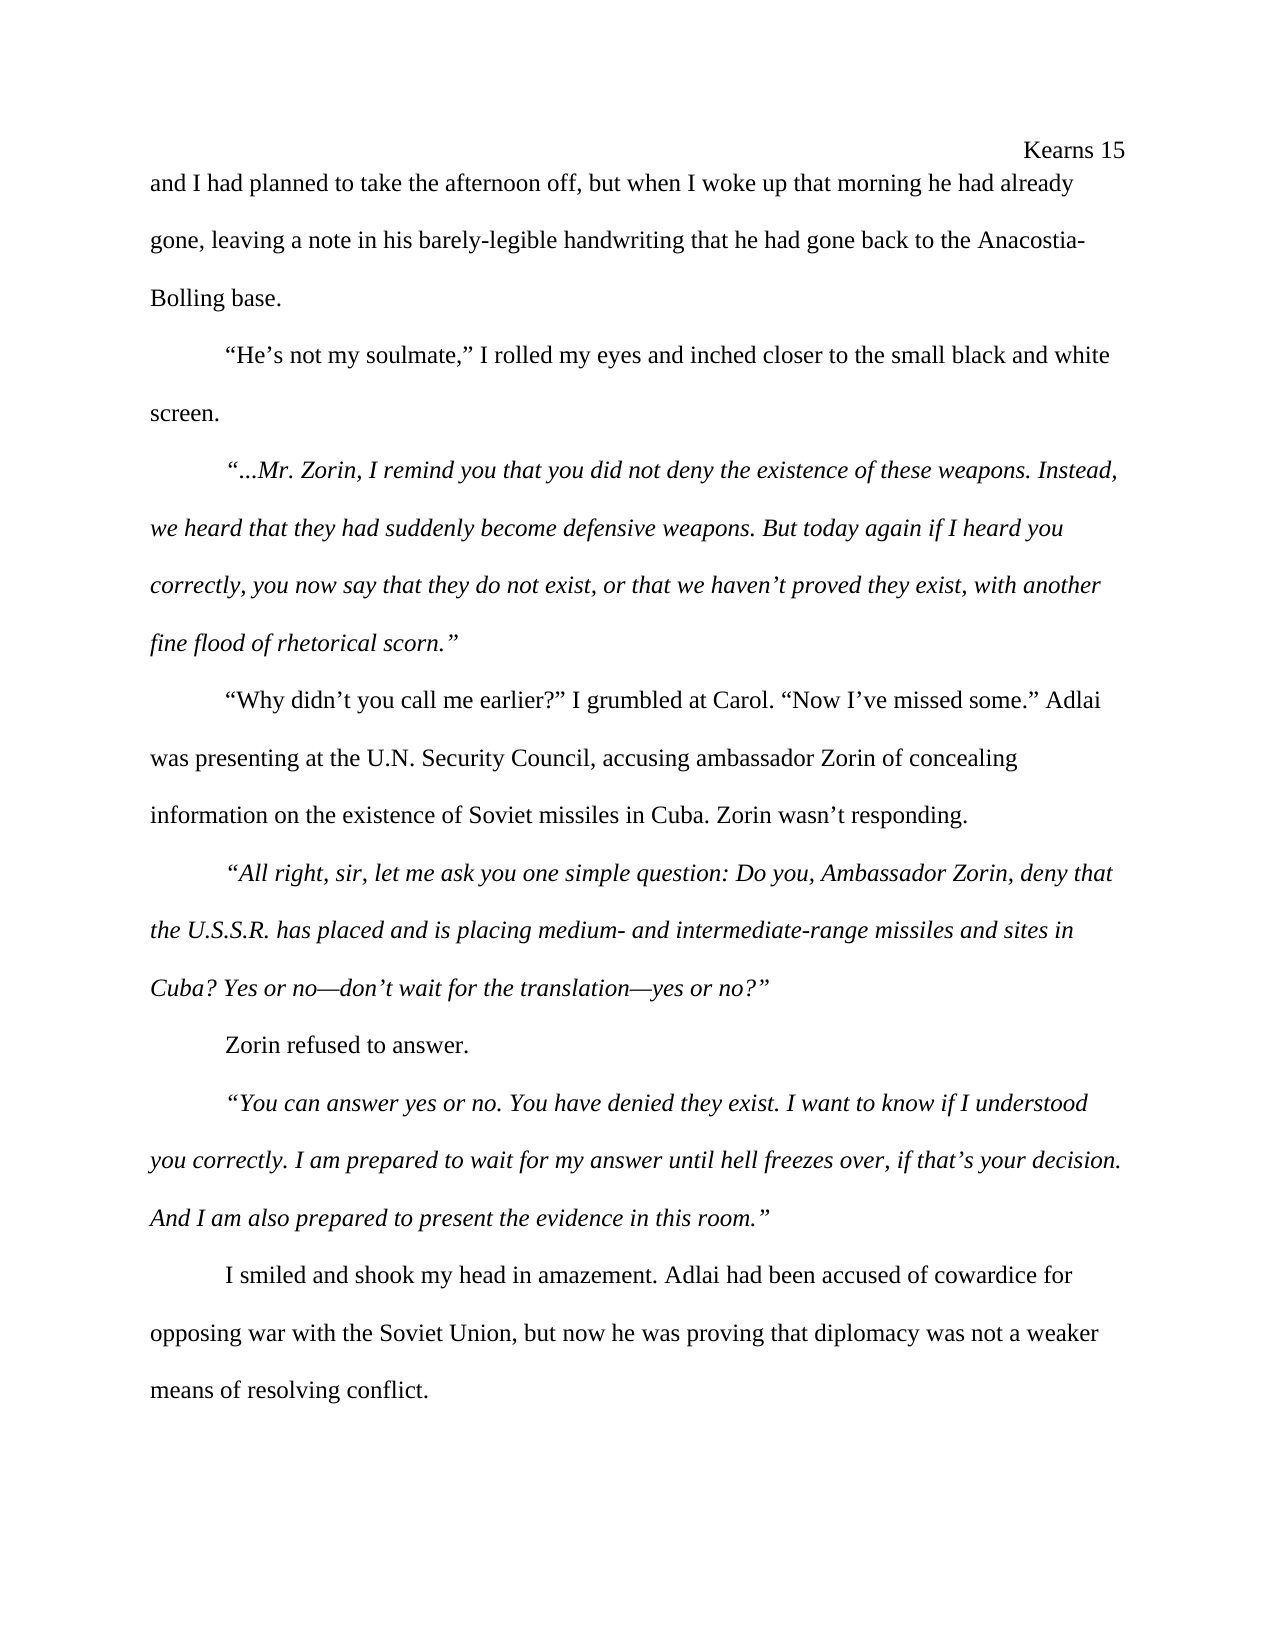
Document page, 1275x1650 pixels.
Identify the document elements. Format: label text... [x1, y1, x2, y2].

text Zorin refused to answer. [150, 1031, 1125, 1059]
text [150, 168, 1125, 312]
text “You can answer yes or no. You have denied they exist. I want to know if I understood you correctly. I am prepared to wait for my answer until hell freezes over, if that’s your decision. And I am also prepared to present the evidence in this room.” [150, 1088, 1125, 1232]
text “All right, sir, let me ask you one simple question: Do you, Ambassador Zorin, deny that the U.S.S.R. has placed and is placing medium- and intermediate-range missiles and sites in Cuba? Yes or no—don’t wait for the translation—yes or no?” [150, 858, 1125, 1002]
text “...Mr. Zorin, I remind you that you did not deny the existence of these weapons. Instead, we heard that they had suddenly become defensive weapons. But today again if I heard you correctly, you now say that they do not exist, or that we haven’t proved they exist, with another fine flood of rhetorical scorn.” [150, 456, 1125, 657]
text “He’s not my soulmate,” I rolled my eyes and inched closer to the small black and white screen. [150, 341, 1125, 427]
text “Why didn’t you call me earlier?” I grumbled at Carol. “Now I’ve missed some.” Adlai was presenting at the U.N. Security Council, accusing ambassador Zorin of concealing information on the existence of Soviet missiles in Cuba. Zorin wasn’t responding. [150, 686, 1125, 829]
text I smiled and shook my head in amazement. Adlai had been accused of cowardice for opposing war with the Soviet Union, but now he was proving that diplomacy was not a weaker means of resolving conflict. [150, 1261, 1125, 1404]
